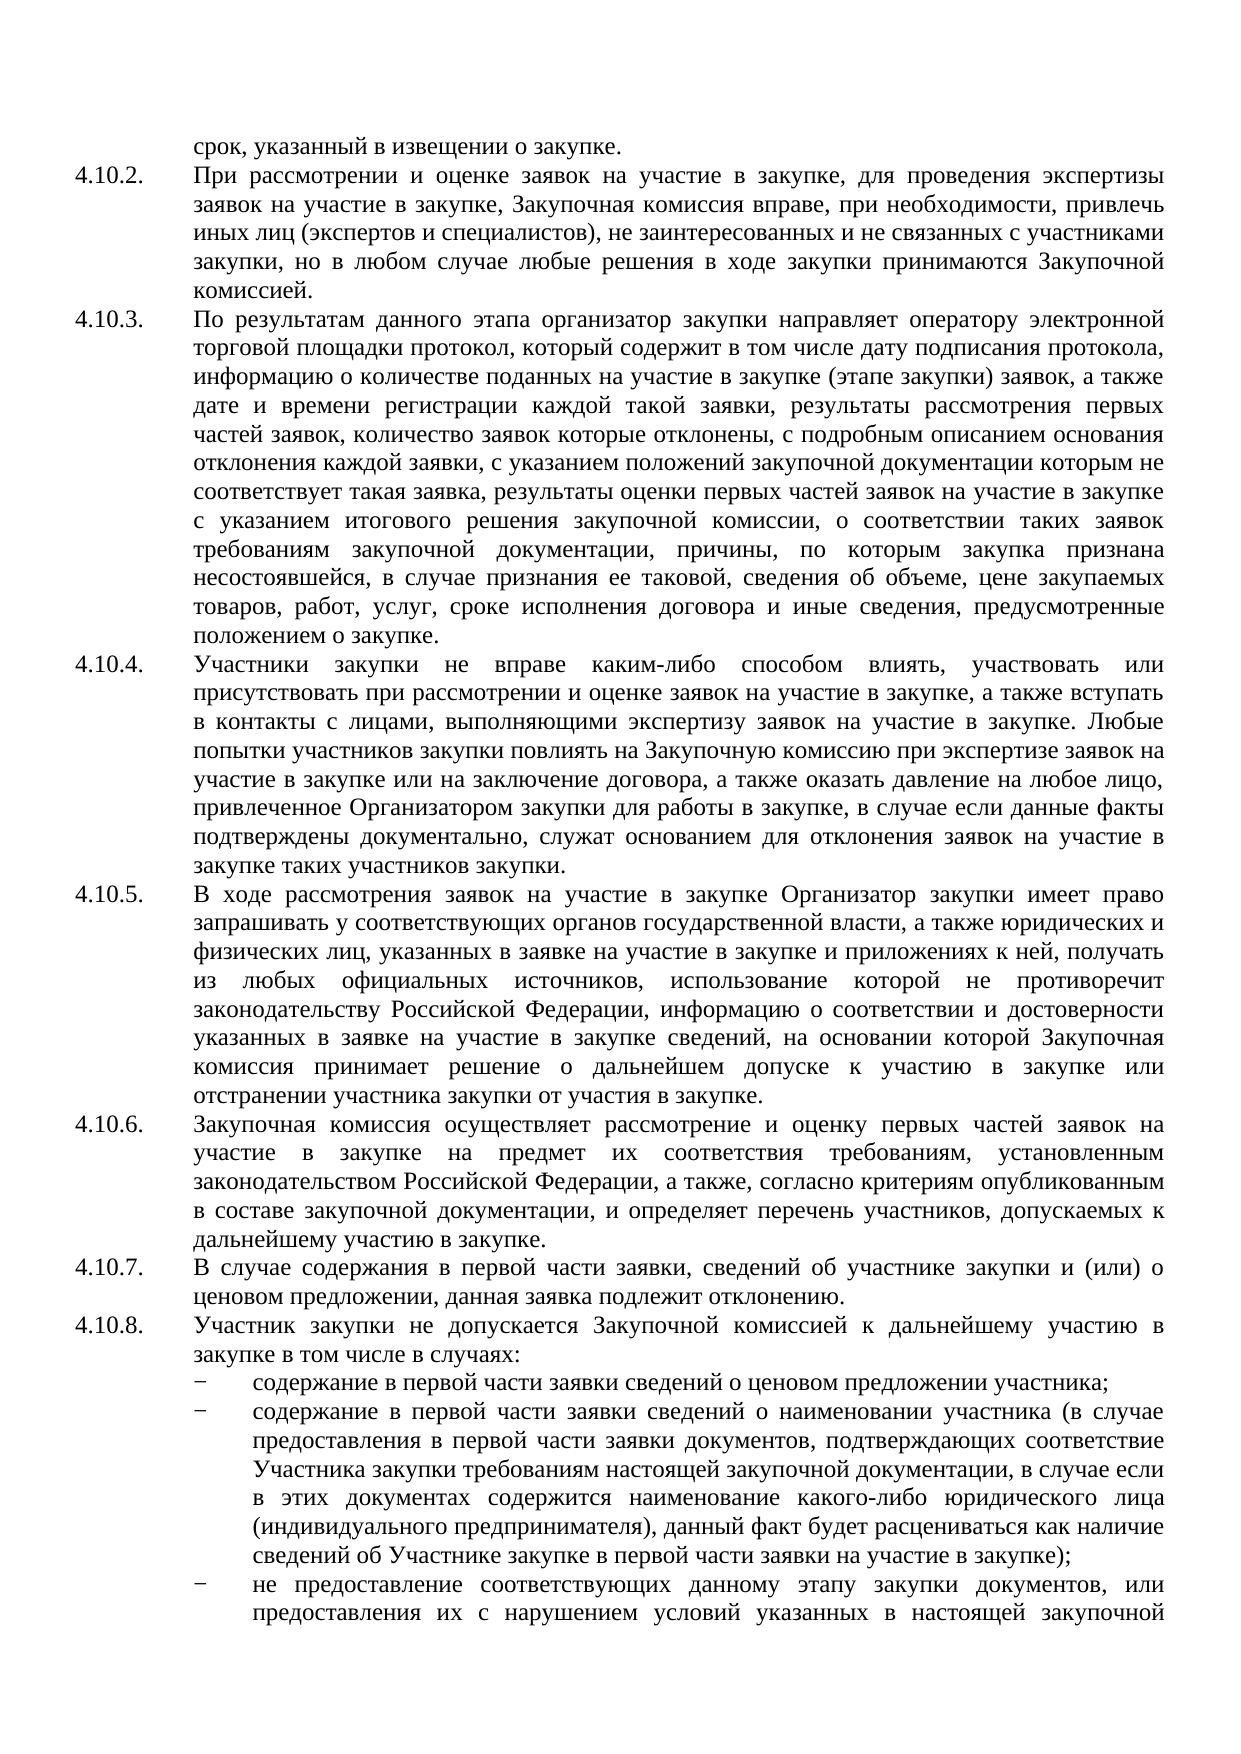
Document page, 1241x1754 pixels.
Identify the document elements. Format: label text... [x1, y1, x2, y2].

list Закупочная комиссия осуществляет рассмотрение и оценку первых частей заявок на участие в закупке на предмет их соответствия требованиям, установленным законодательством Российской Федерации, а также, согласно критериям опубликованным в составе закупочной документации, и определяет перечень участников, допускаемых к дальнейшему участию в закупке. [75, 1109, 1165, 1252]
list Участники закупки не вправе каким-либо способом влиять, участвовать или присутствовать при рассмотрении и оценке заявок на участие в закупке, а также вступать в контакты с лицами, выполняющими экспертизу заявок на участие в закупке. Любые попытки участников закупки повлиять на Закупочную комиссию при экспертизе заявок на участие в закупке или на заключение договора, а также оказать давление на любое лицо, привлеченное Организатором закупки для работы в закупке, в случае если данные факты подтверждены документально, служат основанием для отклонения заявок на участие в закупке таких участников закупки. [75, 649, 1165, 879]
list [193, 1569, 1165, 1626]
list Участник закупки не допускается Закупочной комиссией к дальнейшему участию в закупке в том числе в случаях: [75, 1310, 1165, 1367]
list По результатам данного этапа организатор закупки направляет оператору электронной торговой площадки протокол, который содержит в том числе дату подписания протокола, информацию о количестве поданных на участие в закупке (этапе закупки) заявок, а также дате и времени регистрации каждой такой заявки, результаты рассмотрения первых частей заявок, количество заявок которые отклонены, с подробным описанием основания отклонения каждой заявки, с указанием положений закупочной документации которым не соответствует такая заявка, результаты оценки первых частей заявок на участие в закупке с указанием итогового решения закупочной комиссии, о соответствии таких заявок требованиям закупочной документации, причины, по которым закупка признана несостоявшейся, в случае признания ее таковой, сведения об объеме, цене закупаемых товаров, работ, услуг, сроке исполнения договора и иные сведения, предусмотренные положением о закупке. [75, 304, 1165, 649]
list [75, 131, 1165, 160]
list содержание в первой части заявки сведений о наименовании участника (в случае предоставления в первой части заявки документов, подтверждающих соответствие Участника закупки требованиям настоящей закупочной документации, в случае если в этих документах содержится наименование какого-либо юридического лица (индивидуального предпринимателя), данный факт будет расцениваться как наличие сведений об Участнике закупке в первой части заявки на участие в закупке); [193, 1396, 1165, 1569]
list В ходе рассмотрения заявок на участие в закупке Организатор закупки имеет право запрашивать у соответствующих органов государственной власти, а также юридических и физических лиц, указанных в заявке на участие в закупке и приложениях к ней, получать из любых официальных источников, использование которой не противоречит законодательству Российской Федерации, информацию о соответствии и достоверности указанных в заявке на участие в закупке сведений, на основании которой Закупочная комиссия принимает решение о дальнейшем допуске к участию в закупке или отстранении участника закупки от участия в закупке. [75, 879, 1165, 1109]
list При рассмотрении и оценке заявок на участие в закупке, для проведения экспертизы заявок на участие в закупке, Закупочная комиссия вправе, при необходимости, привлечь иных лиц (экспертов и специалистов), не заинтересованных и не связанных с участниками закупки, но в любом случае любые решения в ходе закупки принимаются Закупочной комиссией. [75, 160, 1165, 304]
list содержание в первой части заявки сведений о ценовом предложении участника; [193, 1367, 1165, 1396]
list В случае содержания в первой части заявки, сведений об участнике закупки и (или) о ценовом предложении, данная заявка подлежит отклонению. [75, 1252, 1165, 1310]
